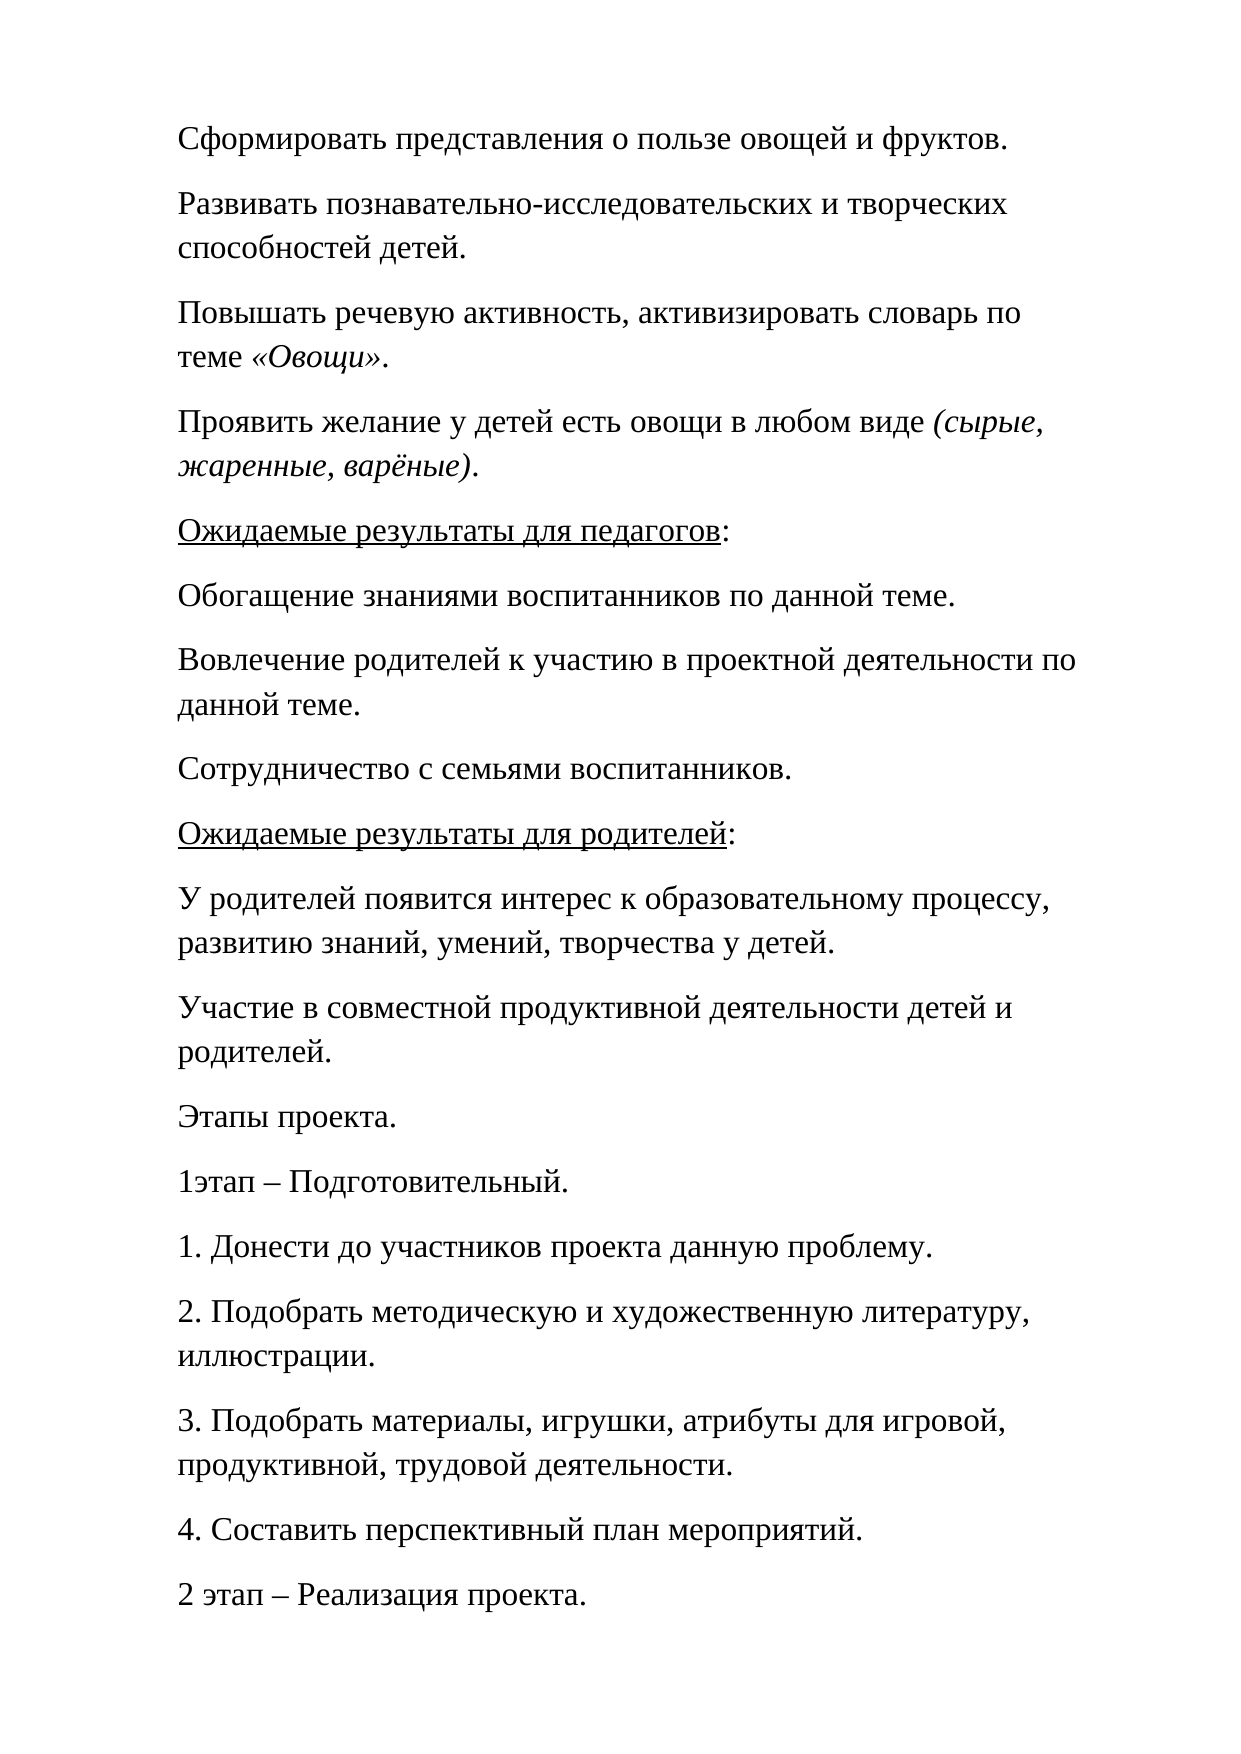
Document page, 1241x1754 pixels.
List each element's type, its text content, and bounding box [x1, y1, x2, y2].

text Ожидаемые результаты для педагогов: [177, 510, 1152, 548]
text 4. Составить перспективный план мероприятий. [177, 1509, 1152, 1547]
text Ожидаемые результаты для родителей: [177, 813, 1152, 852]
text 2. Подобрать методическую и художественную литературу, иллюстрации. [177, 1291, 1152, 1373]
text Этапы проекта. [177, 1096, 1152, 1135]
text Сформировать представления о пользе овощей и фруктов. [177, 118, 1152, 156]
text 3. Подобрать материалы, игрушки, атрибуты для игровой, продуктивной, трудовой деятельности. [177, 1400, 1152, 1482]
text Сотрудничество с семьями воспитанников. [177, 749, 1152, 787]
text 1этап – Подготовительный. [177, 1161, 1152, 1199]
text Проявить желание у детей есть овощи в любом виде (сырые, жаренные, варёные). [177, 401, 1152, 483]
text Обогащение знаниями воспитанников по данной теме. [177, 575, 1152, 613]
text Развивать познавательно-исследовательских и творческих способностей детей. [177, 183, 1152, 265]
text Повышать речевую активность, активизировать словарь по теме «Овощи». [177, 292, 1152, 374]
text Вовлечение родителей к участию в проектной деятельности по данной теме. [177, 640, 1152, 722]
text 1. Донести до участников проекта данную проблему. [177, 1226, 1152, 1264]
text 2 этап – Реализация проекта. [177, 1574, 1152, 1612]
text Участие в совместной продуктивной деятельности детей и родителей. [177, 987, 1152, 1070]
text У родителей появится интерес к образовательному процессу, развитию знаний, умений, творчества у детей. [177, 878, 1152, 961]
